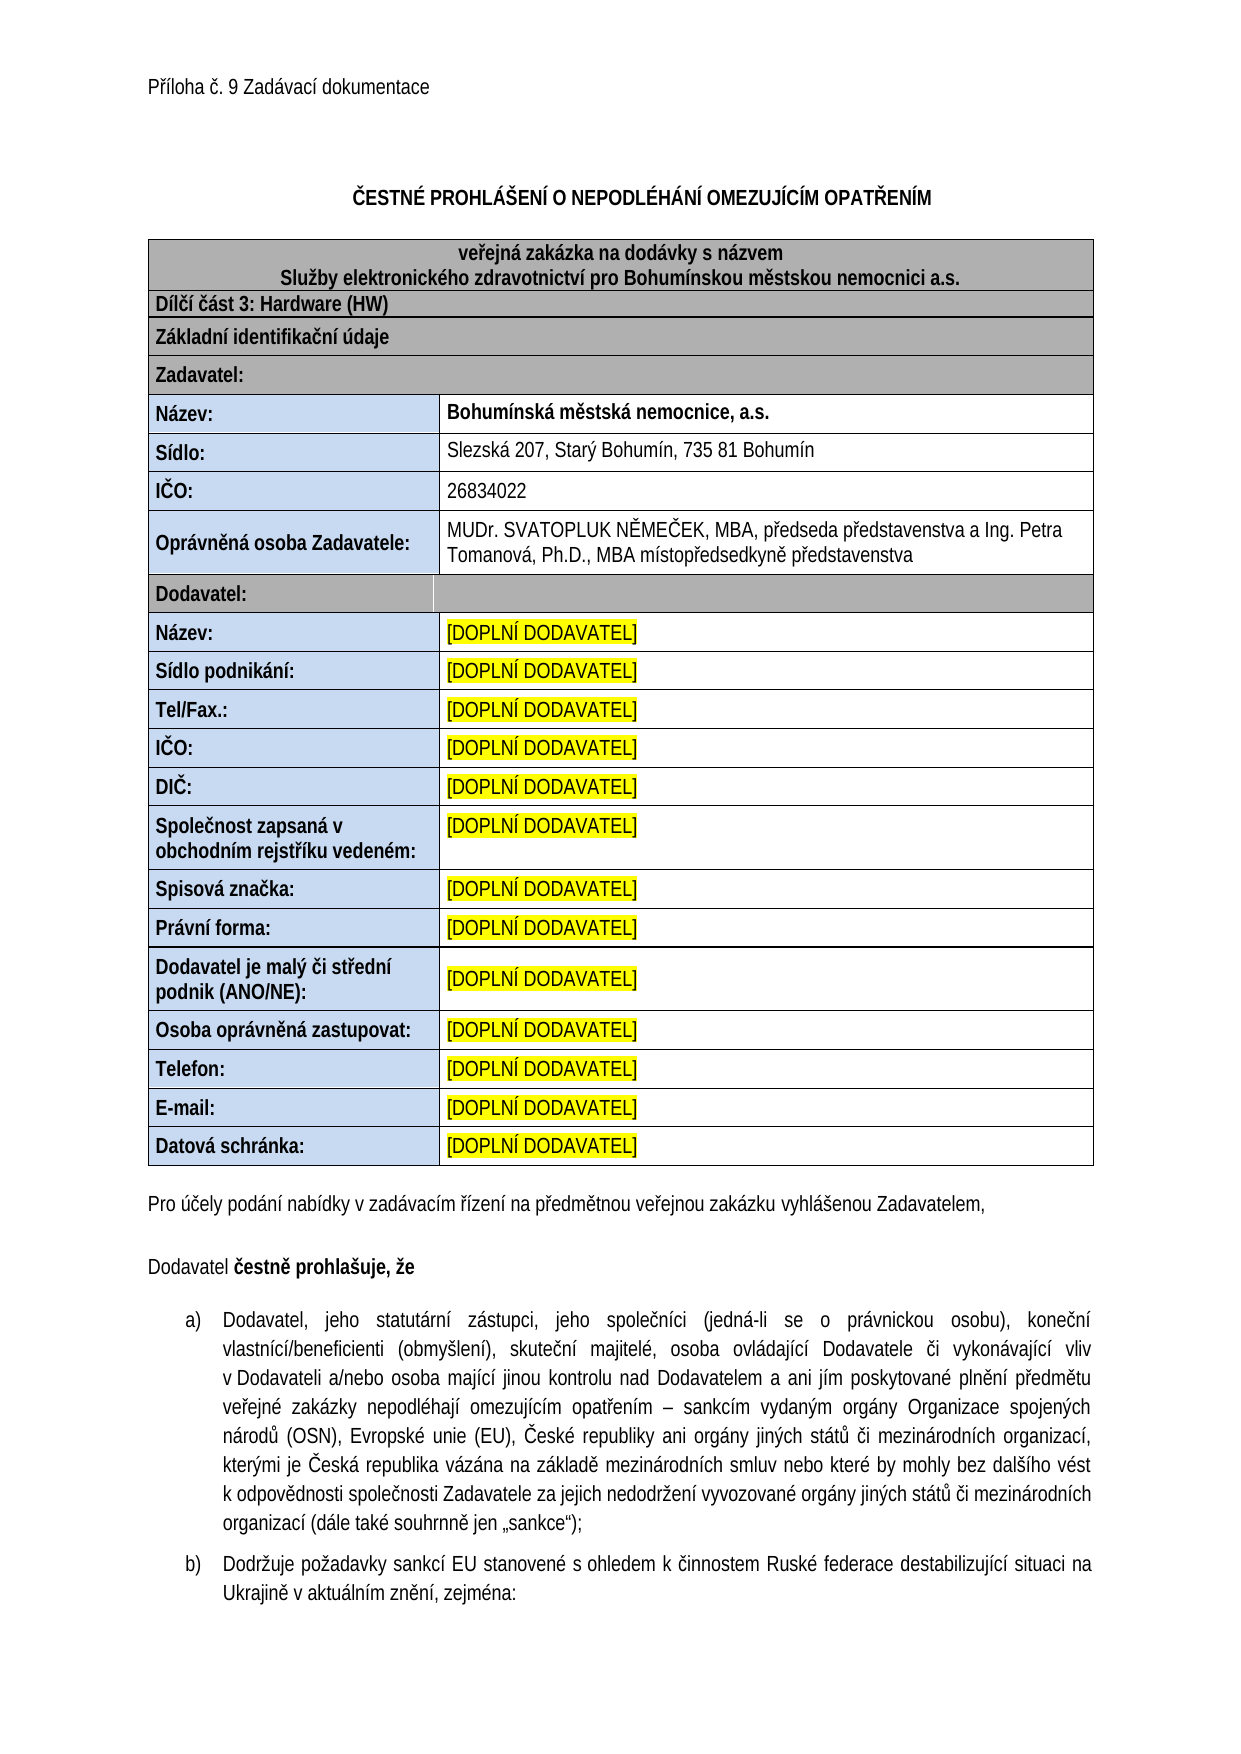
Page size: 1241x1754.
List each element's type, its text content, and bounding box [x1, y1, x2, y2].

table_cell DIČ: [149, 768, 439, 805]
table_header veřejná zakázka na dodávky s názvem Služby elektronického zdravotnictví pro Bohumínskou městskou nemocnici a.s. [149, 240, 1093, 290]
table_cell 26834022 [440, 472, 1093, 510]
table_cell [DOPLNÍ DODAVATEL] [440, 948, 1093, 1010]
table_cell [DOPLNÍ DODAVATEL] [440, 1089, 1093, 1126]
table_cell Dodavatel je malý či střední podnik (ANO/NE): [149, 948, 439, 1010]
table_cell Tel/Fax.: [149, 690, 439, 728]
table_cell Bohumínská městská nemocnice, a.s. [440, 395, 1093, 432]
table_cell [DOPLNÍ DODAVATEL] [440, 768, 1093, 805]
table_cell [DOPLNÍ DODAVATEL] [440, 806, 1093, 869]
list ČESTNÉ PROHLÁŠENÍ O NEPODLÉHÁNÍ OMEZUJÍCÍM OPATŘENÍM [192, 185, 1093, 210]
table_cell [434, 575, 1093, 612]
table_cell IČO: [149, 472, 439, 510]
table_cell Dodavatel: [149, 575, 433, 612]
table_cell Slezská 207, Starý Bohumín, 735 81 Bohumín [440, 434, 1093, 471]
table_cell [DOPLNÍ DODAVATEL] [440, 1011, 1093, 1049]
table_cell MUDr. SVATOPLUK NĚMEČEK, MBA, předseda představenstva a Ing. Petra Tomanová, Ph.D., MBA místopředsedkyně představenstva [440, 511, 1093, 573]
table_cell E-mail: [149, 1089, 439, 1126]
table_cell [DOPLNÍ DODAVATEL] [440, 870, 1093, 908]
table_cell Název: [149, 395, 439, 432]
table_cell Právní forma: [149, 909, 439, 946]
table_cell Zadavatel: [149, 356, 1093, 394]
table_cell [DOPLNÍ DODAVATEL] [440, 1050, 1093, 1087]
table_cell Společnost zapsaná v obchodním rejstříku vedeném: [149, 806, 439, 869]
table_cell [DOPLNÍ DODAVATEL] [440, 690, 1093, 728]
table_cell IČO: [149, 729, 439, 767]
list Dodavatel, jeho statutární zástupci, jeho společníci (jedná-li se o právnickou osobu), koneční vlastnící/beneficienti (obmyšlení), skuteční majitelé, osoba ovládající Dodavatele či vykonávající vliv v Dodavateli a/nebo osoba mající jinou kontrolu nad Dodavatelem a ani jím poskytované plnění předmětu veřejné zakázky nepodléhají omezujícím opatřením – sankcím vydaným orgány Organizace spojených národů (OSN), Evropské unie (EU), České republiky ani orgány jiných států či mezinárodních organizací, kterými je Česká republika vázána na základě mezinárodních smluv nebo které by mohly bez dalšího vést k odpovědnosti společnosti Zadavatele za jejich nedodržení vyvozované orgány jiných států či mezinárodních organizací (dále také souhrnně jen „sankce“); [185, 1307, 1093, 1534]
text Dodavatel čestně prohlašuje, že [148, 1253, 1093, 1279]
table_cell Název: [149, 613, 439, 651]
table_cell [DOPLNÍ DODAVATEL] [440, 729, 1093, 767]
table_cell Telefon: [149, 1050, 439, 1087]
text Pro účely podání nabídky v zadávacím řízení na předmětnou veřejnou zakázku vyhlášenou Zadavatelem, [148, 1191, 1093, 1216]
table_cell [DOPLNÍ DODAVATEL] [440, 909, 1093, 946]
table_cell Datová schránka: [149, 1127, 439, 1165]
table_cell [DOPLNÍ DODAVATEL] [440, 613, 1093, 651]
table_cell [DOPLNÍ DODAVATEL] [440, 1127, 1093, 1165]
table_cell Spisová značka: [149, 870, 439, 908]
list Dodržuje požadavky sankcí EU stanovené s ohledem k činnostem Ruské federace destabilizující situaci na Ukrajině v aktuálním znění, zejména: [185, 1551, 1093, 1605]
table_cell Sídlo: [149, 434, 439, 471]
table_cell [DOPLNÍ DODAVATEL] [440, 652, 1093, 689]
table_cell Sídlo podnikání: [149, 652, 439, 689]
table_cell Osoba oprávněná zastupovat: [149, 1011, 439, 1049]
table_cell Základní identifikační údaje [149, 318, 1093, 355]
table_cell Oprávněná osoba Zadavatele: [149, 511, 439, 573]
table_cell Dílčí část 3: Hardware (HW) [149, 291, 1093, 316]
